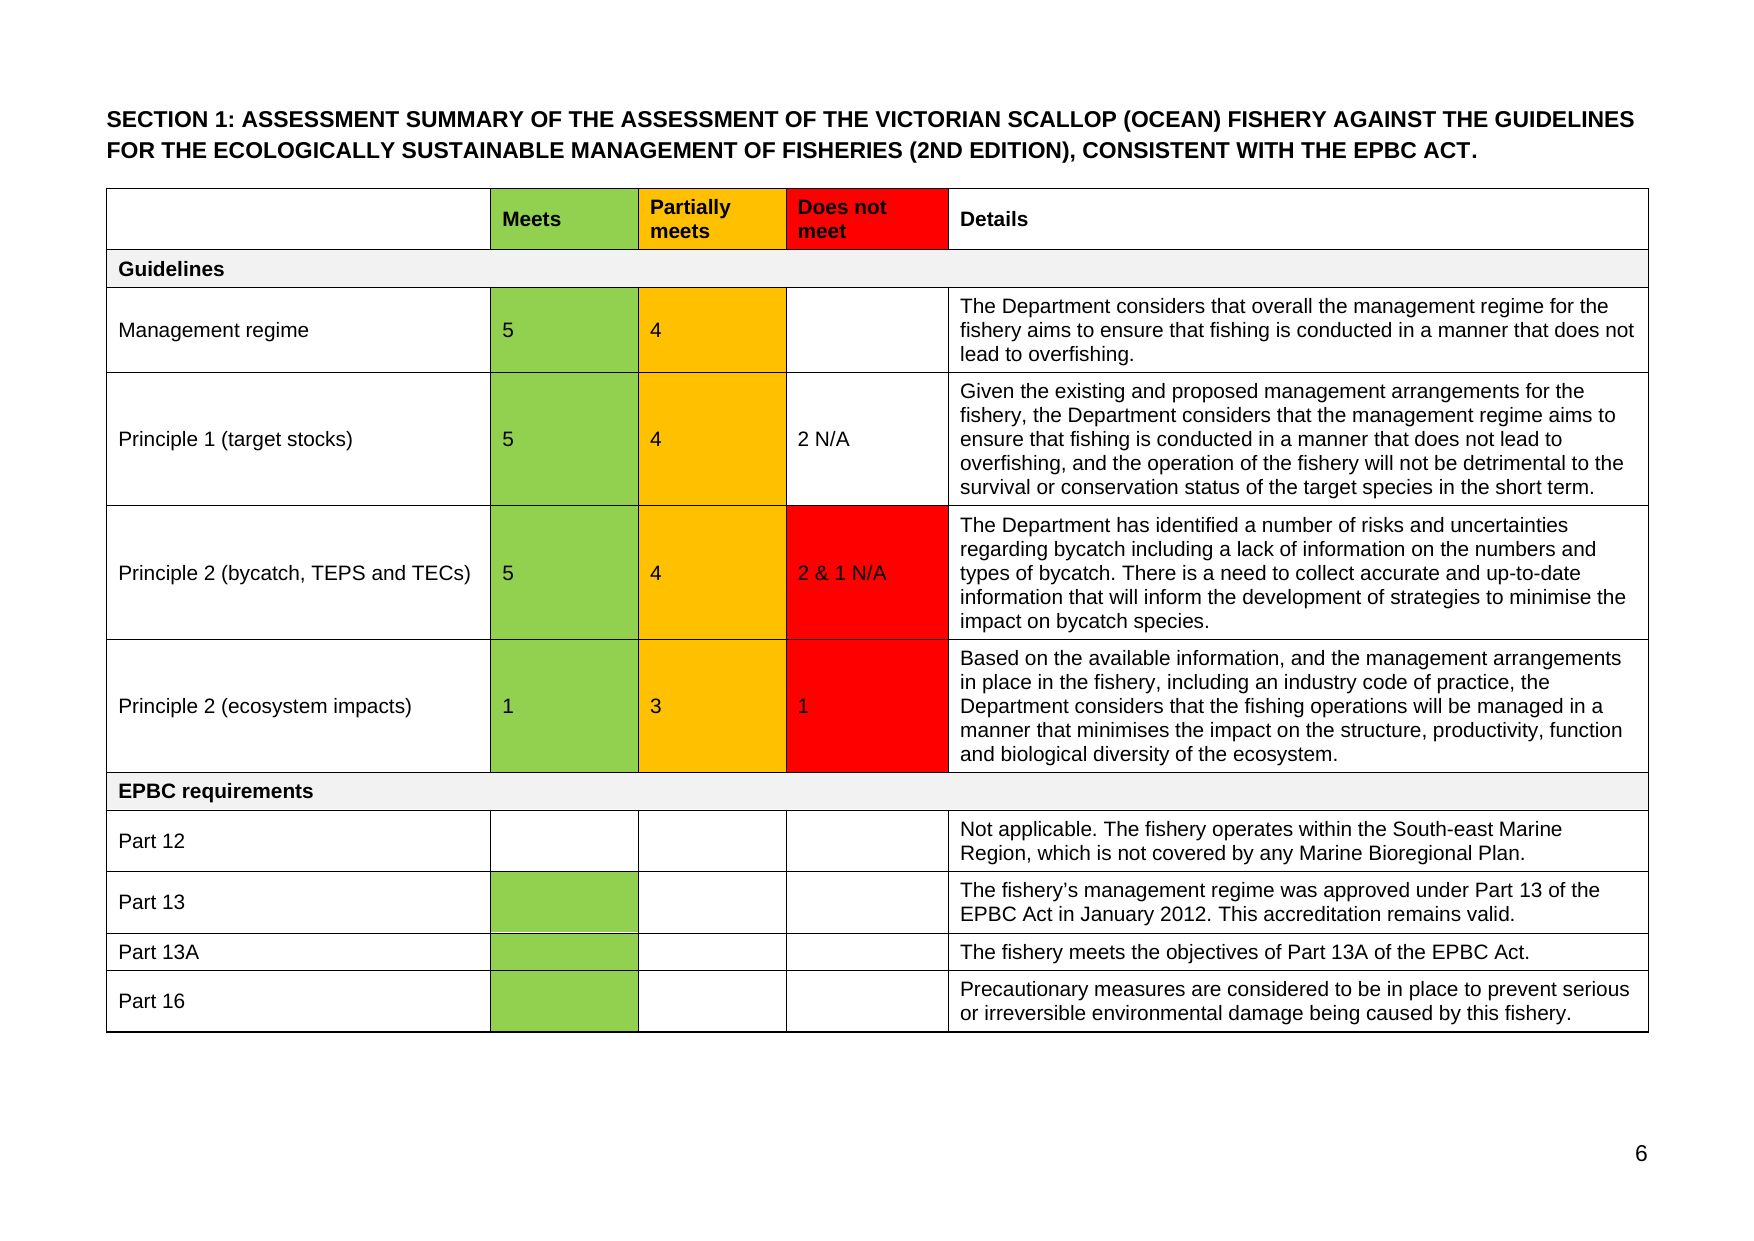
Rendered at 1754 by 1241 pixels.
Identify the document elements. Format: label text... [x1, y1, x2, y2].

table_header Details [949, 189, 1648, 249]
table_cell [787, 971, 948, 1031]
table_cell 2 N/A [787, 373, 948, 505]
table_cell [639, 971, 786, 1031]
table_cell [639, 811, 786, 871]
table_cell [639, 872, 786, 932]
table_cell [639, 934, 786, 970]
table_cell The Department considers that overall the management regime for the fishery aims to ensure that fishing is conducted in a manner that does not lead to overfishing. [949, 288, 1648, 372]
table_cell [491, 872, 638, 932]
table_cell 5 [491, 506, 638, 639]
table_cell Principle 2 (ecosystem impacts) [107, 640, 490, 772]
table_cell 4 [639, 288, 786, 372]
subtitle Section 1: Assessment Summary of the Assessment of the Victorian Scallop (Ocean) Fishery Against the Guidelines for the Ecologically Sustainable Management of Fisheries (2nd Edition), Consistent with the EPBC Act. [106, 106, 1648, 163]
table_cell Given the existing and proposed management arrangements for the fishery, the Department considers that the management regime aims to ensure that fishing is conducted in a manner that does not lead to overfishing, and the operation of the fishery will not be detrimental to the survival or conservation status of the target species in the short term. [949, 373, 1648, 505]
table_header [107, 189, 490, 249]
table_cell The Department has identified a number of risks and uncertainties regarding bycatch including a lack of information on the numbers and types of bycatch. There is a need to collect accurate and up-to-date information that will inform the development of strategies to minimise the impact on bycatch species. [949, 506, 1648, 639]
table_cell 5 [491, 288, 638, 372]
table_header Partially meets [639, 189, 786, 249]
table_cell Principle 2 (bycatch, TEPS and TECs) [107, 506, 490, 639]
table_cell [787, 288, 948, 372]
table_cell Management regime [107, 288, 490, 372]
table_cell Not applicable. The fishery operates within the South-east Marine Region, which is not covered by any Marine Bioregional Plan. [949, 811, 1648, 871]
table_cell Part 12 [107, 811, 490, 871]
table_cell [491, 971, 638, 1031]
table_cell [787, 811, 948, 871]
table_cell 4 [639, 373, 786, 505]
table_cell Principle 1 (target stocks) [107, 373, 490, 505]
table_header Does not meet [787, 189, 948, 249]
table_cell 1 [787, 640, 948, 772]
table_cell Part 13A [107, 934, 490, 970]
table_cell Guidelines [107, 250, 1648, 287]
table_cell 3 [639, 640, 786, 772]
table_cell The fishery meets the objectives of Part 13A of the EPBC Act. [949, 934, 1648, 970]
table_cell [491, 811, 638, 871]
table_cell 2 & 1 N/A [787, 506, 948, 639]
table_cell Based on the available information, and the management arrangements in place in the fishery, including an industry code of practice, the Department considers that the fishing operations will be managed in a manner that minimises the impact on the structure, productivity, function and biological diversity of the ecosystem. [949, 640, 1648, 772]
table_cell [491, 934, 638, 970]
table_cell [787, 934, 948, 970]
table_cell Part 16 [107, 971, 490, 1031]
table_cell 1 [491, 640, 638, 772]
table_cell Part 13 [107, 872, 490, 932]
table_cell [787, 872, 948, 932]
table_cell EPBC requirements [107, 773, 1648, 809]
table_cell The fishery’s management regime was approved under Part 13 of the EPBC Act in January 2012. This accreditation remains valid. [949, 872, 1648, 932]
table_cell 4 [639, 506, 786, 639]
table_cell 5 [491, 373, 638, 505]
table_header Meets [491, 189, 638, 249]
table_cell Precautionary measures are considered to be in place to prevent serious or irreversible environmental damage being caused by this fishery. [949, 971, 1648, 1031]
